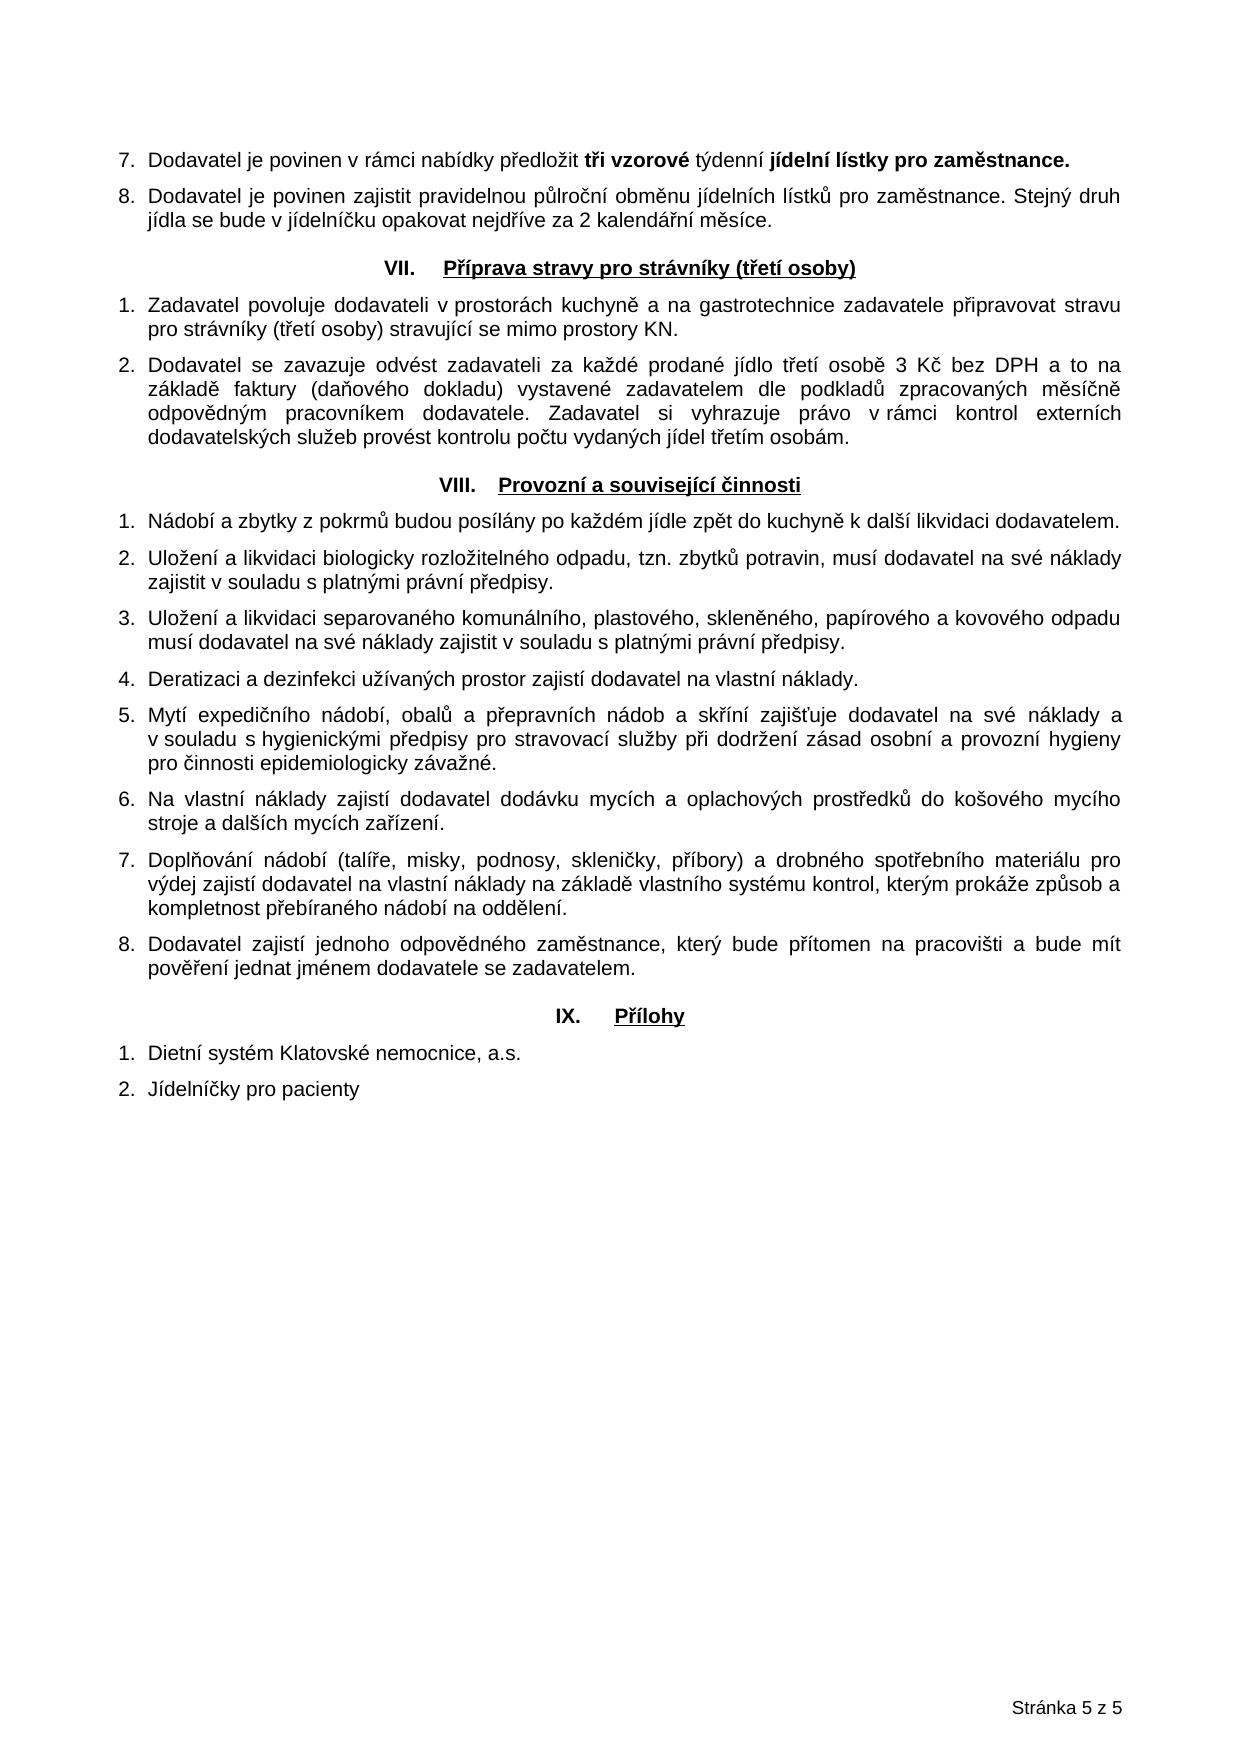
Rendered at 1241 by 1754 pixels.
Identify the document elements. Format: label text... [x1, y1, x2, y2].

list Dodavatel je povinen v rámci nabídky předložit tři vzorové týdenní jídelní lístky pro zaměstnance. [118, 148, 1122, 172]
list Doplňování nádobí (talíře, misky, podnosy, skleničky, příbory) a drobného spotřebního materiálu pro výdej zajistí dodavatel na vlastní náklady na základě vlastního systému kontrol, kterým prokáže způsob a kompletnost přebíraného nádobí na oddělení. [118, 848, 1122, 919]
list Deratizaci a dezinfekci užívaných prostor zajistí dodavatel na vlastní náklady. [118, 666, 1122, 690]
list Dodavatel zajistí jednoho odpovědného zaměstnance, který bude přítomen na pracovišti a bude mít pověření jednat jménem dodavatele se zadavatelem. [118, 932, 1122, 980]
subtitle Provozní a související činnosti [118, 473, 1122, 497]
list Dodavatel je povinen zajistit pravidelnou půlroční obměnu jídelních lístků pro zaměstnance. Stejný druh jídla se bude v jídelníčku opakovat nejdříve za 2 kalendářní měsíce. [118, 184, 1122, 232]
list Uložení a likvidaci biologicky rozložitelného odpadu, tzn. zbytků potravin, musí dodavatel na své náklady zajistit v souladu s platnými právní předpisy. [118, 546, 1122, 593]
list Na vlastní náklady zajistí dodavatel dodávku mycích a oplachových prostředků do košového mycího stroje a dalších mycích zařízení. [118, 787, 1122, 835]
list Zadavatel povoluje dodavateli v prostorách kuchyně a na gastrotechnice zadavatele připravovat stravu pro strávníky (třetí osoby) stravující se mimo prostory KN. [118, 292, 1122, 340]
subtitle Přílohy [118, 1004, 1122, 1028]
list Jídelníčky pro pacienty [118, 1077, 1122, 1101]
list Uložení a likvidaci separovaného komunálního, plastového, skleněného, papírového a kovového odpadu musí dodavatel na své náklady zajistit v souladu s platnými právní předpisy. [118, 606, 1122, 654]
list Dietní systém Klatovské nemocnice, a.s. [118, 1040, 1122, 1064]
list Dodavatel se zavazuje odvést zadavateli za každé prodané jídlo třetí osobě 3 Kč bez DPH a to na základě faktury (daňového dokladu) vystavené zadavatelem dle podkladů zpracovaných měsíčně odpovědným pracovníkem dodavatele. Zadavatel si vyhrazuje právo v rámci kontrol externích dodavatelských služeb provést kontrolu počtu vydaných jídel třetím osobám. [118, 353, 1122, 449]
list Mytí expedičního nádobí, obalů a přepravních nádob a skříní zajišťuje dodavatel na své náklady a v souladu s hygienickými předpisy pro stravovací služby při dodržení zásad osobní a provozní hygieny pro činnosti epidemiologicky závažné. [118, 703, 1122, 775]
list Nádobí a zbytky z pokrmů budou posílány po každém jídle zpět do kuchyně k další likvidaci dodavatelem. [118, 509, 1122, 533]
subtitle Příprava stravy pro strávníky (třetí osoby) [118, 256, 1122, 280]
